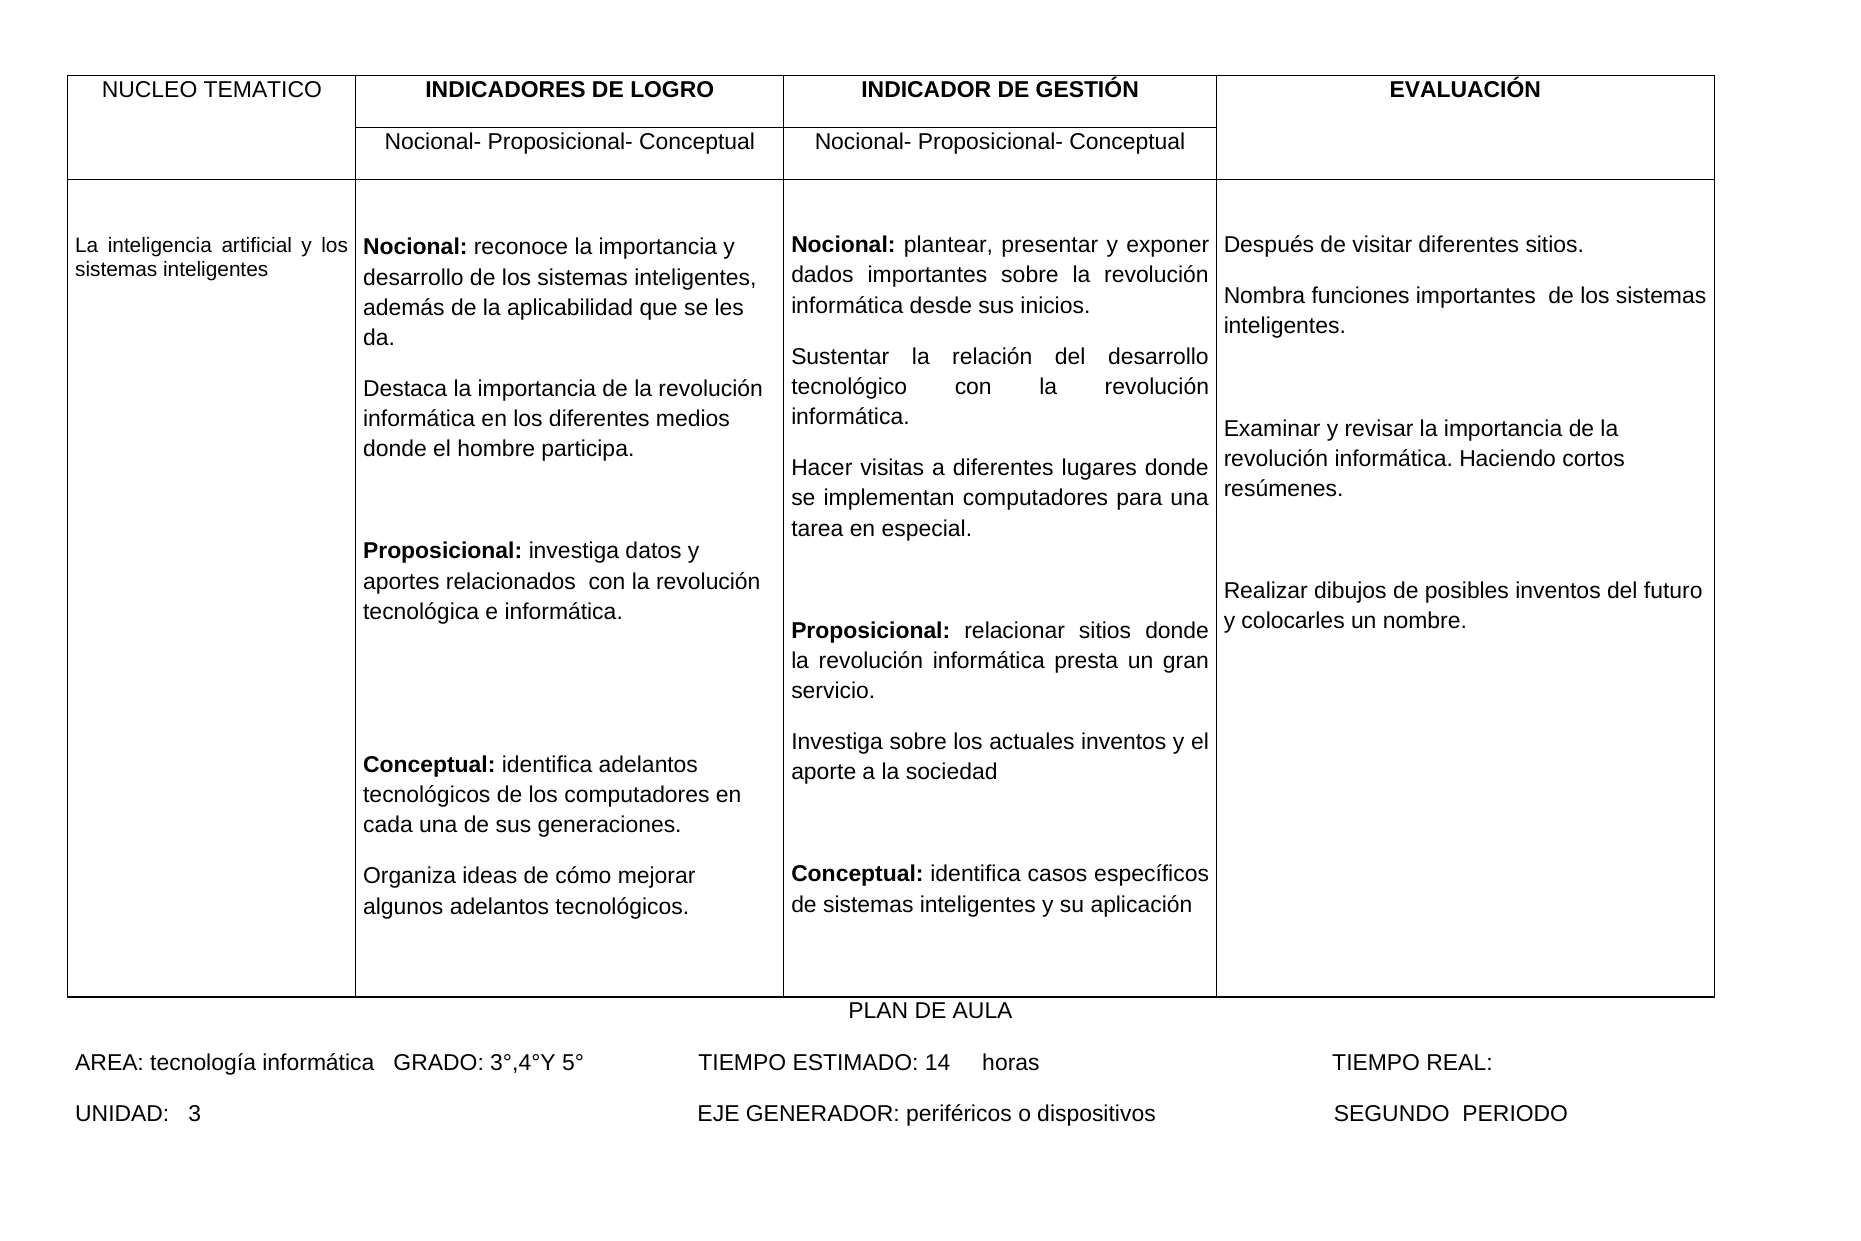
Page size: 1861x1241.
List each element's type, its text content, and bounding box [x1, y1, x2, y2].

table_cell Nocional: reconoce la importancia y desarrollo de los sistemas inteligentes, además de la aplicabilidad que se les da. Destaca la importancia de la revolución informática en los diferentes medios donde el hombre participa. Proposicional: investiga datos y aportes relacionados con la revolución tecnológica e informática. Conceptual: identifica adelantos tecnológicos de los computadores en cada una de sus generaciones. Organiza ideas de cómo mejorar algunos adelantos tecnológicos. [356, 180, 783, 996]
table_header INDICADORES DE LOGRO [356, 76, 783, 127]
text PLAN DE AULA [75, 997, 1786, 1024]
table_cell Nocional- Proposicional- Conceptual [784, 128, 1216, 179]
table_cell La inteligencia artificial y los sistemas inteligentes [68, 180, 355, 996]
table_header INDICADOR DE GESTIÓN [784, 76, 1216, 127]
table_cell Nocional: plantear, presentar y exponer dados importantes sobre la revolución informática desde sus inicios. Sustentar la relación del desarrollo tecnológico con la revolución informática. Hacer visitas a diferentes lugares donde se implementan computadores para una tarea en especial. Proposicional: relacionar sitios donde la revolución informática presta un gran servicio. Investiga sobre los actuales inventos y el aporte a la sociedad Conceptual: identifica casos específicos de sistemas inteligentes y su aplicación [784, 180, 1216, 996]
text AREA: tecnología informática GRADO: 3°,4°Y 5° TIEMPO ESTIMADO: 14 horas TIEMPO REAL: [75, 1048, 1786, 1075]
text UNIDAD: 3 EJE GENERADOR: periféricos o dispositivos SEGUNDO PERIODO [75, 1099, 1786, 1126]
table_cell Nocional- Proposicional- Conceptual [356, 128, 783, 179]
table_cell Después de visitar diferentes sitios. Nombra funciones importantes de los sistemas inteligentes. Examinar y revisar la importancia de la revolución informática. Haciendo cortos resúmenes. Realizar dibujos de posibles inventos del futuro y colocarles un nombre. [1217, 180, 1714, 996]
table_header EVALUACIÓN [1217, 76, 1714, 179]
table_header NUCLEO TEMATICO [68, 76, 355, 179]
